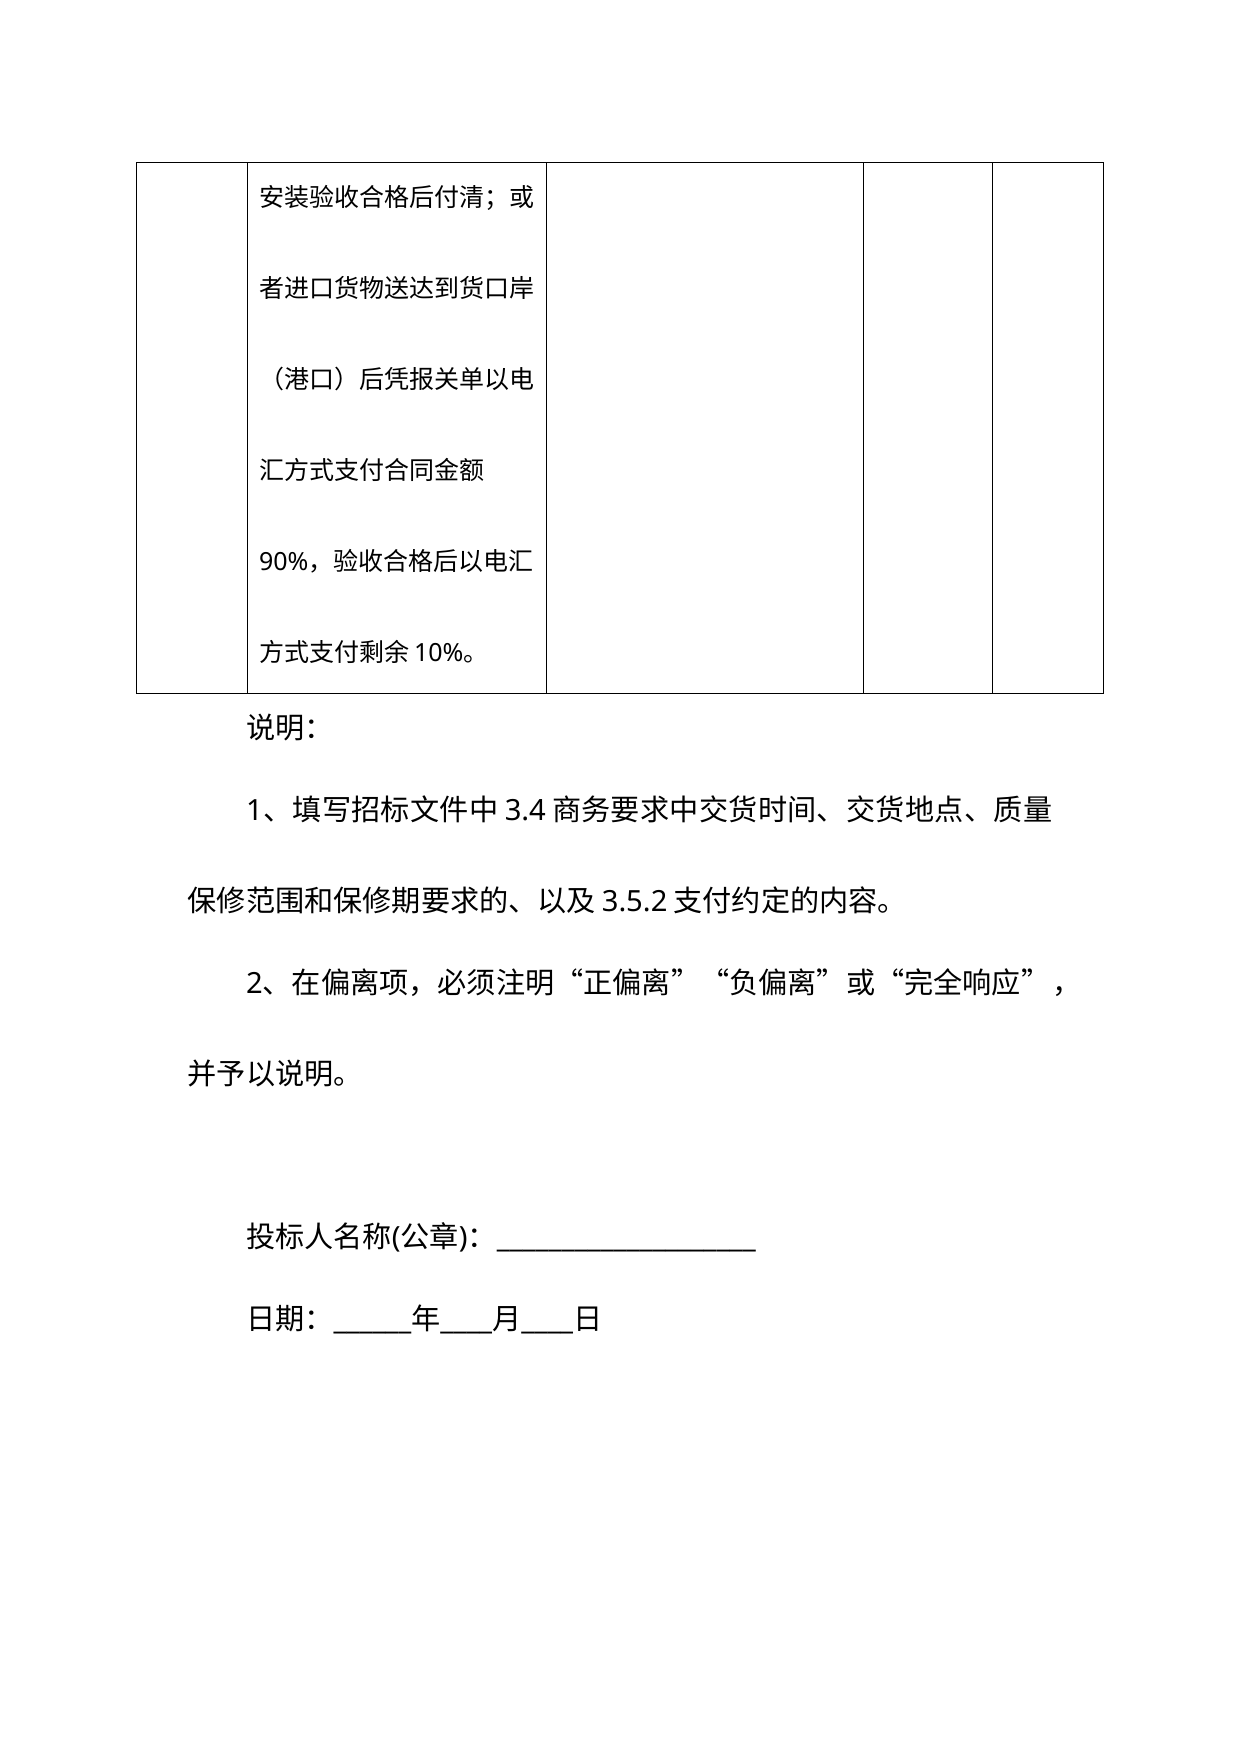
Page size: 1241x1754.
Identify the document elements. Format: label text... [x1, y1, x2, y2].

text 说明： [187, 694, 1053, 759]
text 1、填写招标文件中3.4商务要求中交货时间、交货地点、质量保修范围和保修期要求的、以及3.5.2支付约定的内容。 [187, 776, 1053, 932]
text 2、在偏离项，必须注明“正偏离”“负偏离”或“完全响应”，并予以说明。 [187, 948, 1053, 1104]
table_cell [864, 163, 992, 693]
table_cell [248, 163, 546, 693]
text 投标人名称(公章)：____________________ [187, 1202, 1053, 1267]
table_cell 4 [137, 163, 247, 693]
table_cell [993, 163, 1103, 693]
text 日期：______年____月____日 [187, 1284, 1053, 1349]
table_cell [547, 163, 863, 693]
